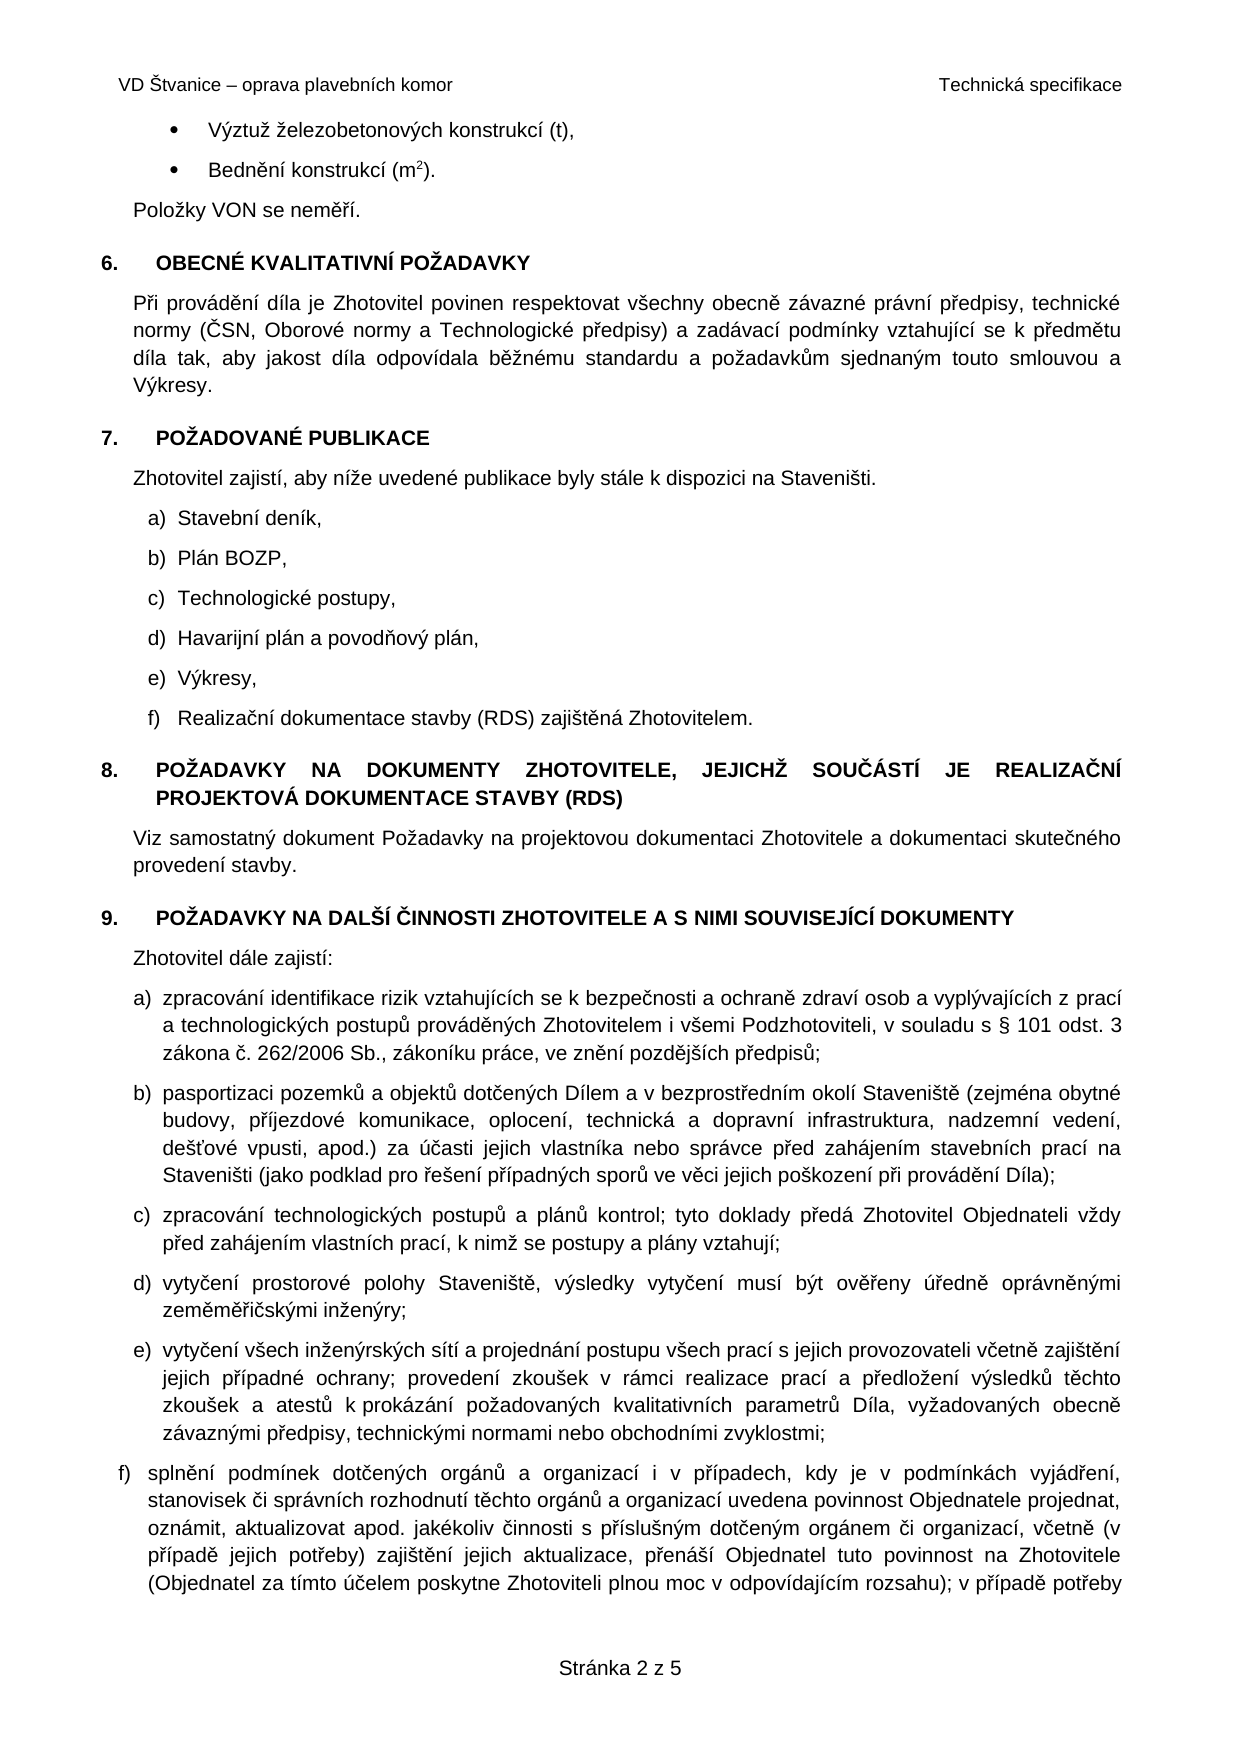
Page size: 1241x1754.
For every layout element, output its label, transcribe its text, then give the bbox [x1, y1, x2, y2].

text vytyčení prostorové polohy Staveniště, výsledky vytyčení musí být ověřeny úředně oprávněnými zeměměřičskými inženýry; [133, 1271, 1122, 1322]
text zpracování technologických postupů a plánů kontrol; tyto doklady předá Zhotovitel Objednateli vždy před zahájením vlastních prací, k nimž se postupy a plány vztahují; [133, 1203, 1122, 1255]
text pasportizaci pozemků a objektů dotčených Dílem a v bezprostředním okolí Staveniště (zejména obytné budovy, příjezdové komunikace, oplocení, technická a dopravní infrastruktura, nadzemní vedení, dešťové vpusti, apod.) za účasti jejich vlastníka nebo správce před zahájením stavebních prací na Staveništi (jako podklad pro řešení případných sporů ve věci jejich poškození při provádění Díla); [133, 1081, 1122, 1187]
text Plán BOZP, [148, 546, 1122, 570]
list Výztuž železobetonových konstrukcí (t), [170, 118, 1122, 142]
text Havarijní plán a povodňový plán, [148, 626, 1122, 650]
text Při provádění díla je Zhotovitel povinen respektovat všechny obecně závazné právní předpisy, technické normy (ČSN, Oborové normy a Technologické předpisy) a zadávací podmínky vztahující se k předmětu díla tak, aby jakost díla odpovídala běžnému standardu a požadavkům sjednaným touto smlouvou a Výkresy. [133, 291, 1122, 397]
text POŽADAVKY NA DOKUMENTY ZHOTOVITELE, JEJICHŽ SOUČÁSTÍ JE REALIZAČNÍ PROJEKTOVÁ DOKUMENTACE STAVBY (RDS) [118, 758, 1122, 810]
text Zhotovitel zajistí, aby níže uvedené publikace byly stále k dispozici na Staveništi. [133, 466, 1122, 490]
text Technologické postupy, [148, 586, 1122, 610]
text vytyčení všech inženýrských sítí a projednání postupu všech prací s jejich provozovateli včetně zajištění jejich případné ochrany; provedení zkoušek v rámci realizace prací a předložení výsledků těchto zkoušek a atestů k prokázání požadovaných kvalitativních parametrů Díla, vyžadovaných obecně závaznými předpisy, technickými normami nebo obchodními zvyklostmi; [133, 1338, 1122, 1445]
text POŽADAVKY NA DALŠÍ ČINNOSTI ZHOTOVITELE A S NIMI SOUVISEJÍCÍ DOKUMENTY [118, 906, 1122, 930]
text Položky VON se neměří. [133, 198, 1122, 222]
list Bednění konstrukcí (m2). [170, 158, 1122, 182]
text Zhotovitel dále zajistí: [133, 946, 1122, 970]
text OBECNÉ KVALITATIVNÍ POŽADAVKY [118, 251, 1122, 275]
text Viz samostatný dokument Požadavky na projektovou dokumentaci Zhotovitele a dokumentaci skutečného provedení stavby. [133, 826, 1122, 877]
text zpracování identifikace rizik vztahujících se k bezpečnosti a ochraně zdraví osob a vyplývajících z prací a technologických postupů prováděných Zhotovitelem i všemi Podzhotoviteli, v souladu s § 101 odst. 3 zákona č. 262/2006 Sb., zákoníku práce, ve znění pozdějších předpisů; [133, 986, 1122, 1065]
text Realizační dokumentace stavby (RDS) zajištěná Zhotovitelem. [148, 706, 1122, 730]
text Stavební deník, [148, 506, 1122, 530]
text POŽADOVANÉ PUBLIKACE [118, 426, 1122, 450]
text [118, 1461, 1122, 1595]
text Výkresy, [148, 666, 1122, 690]
